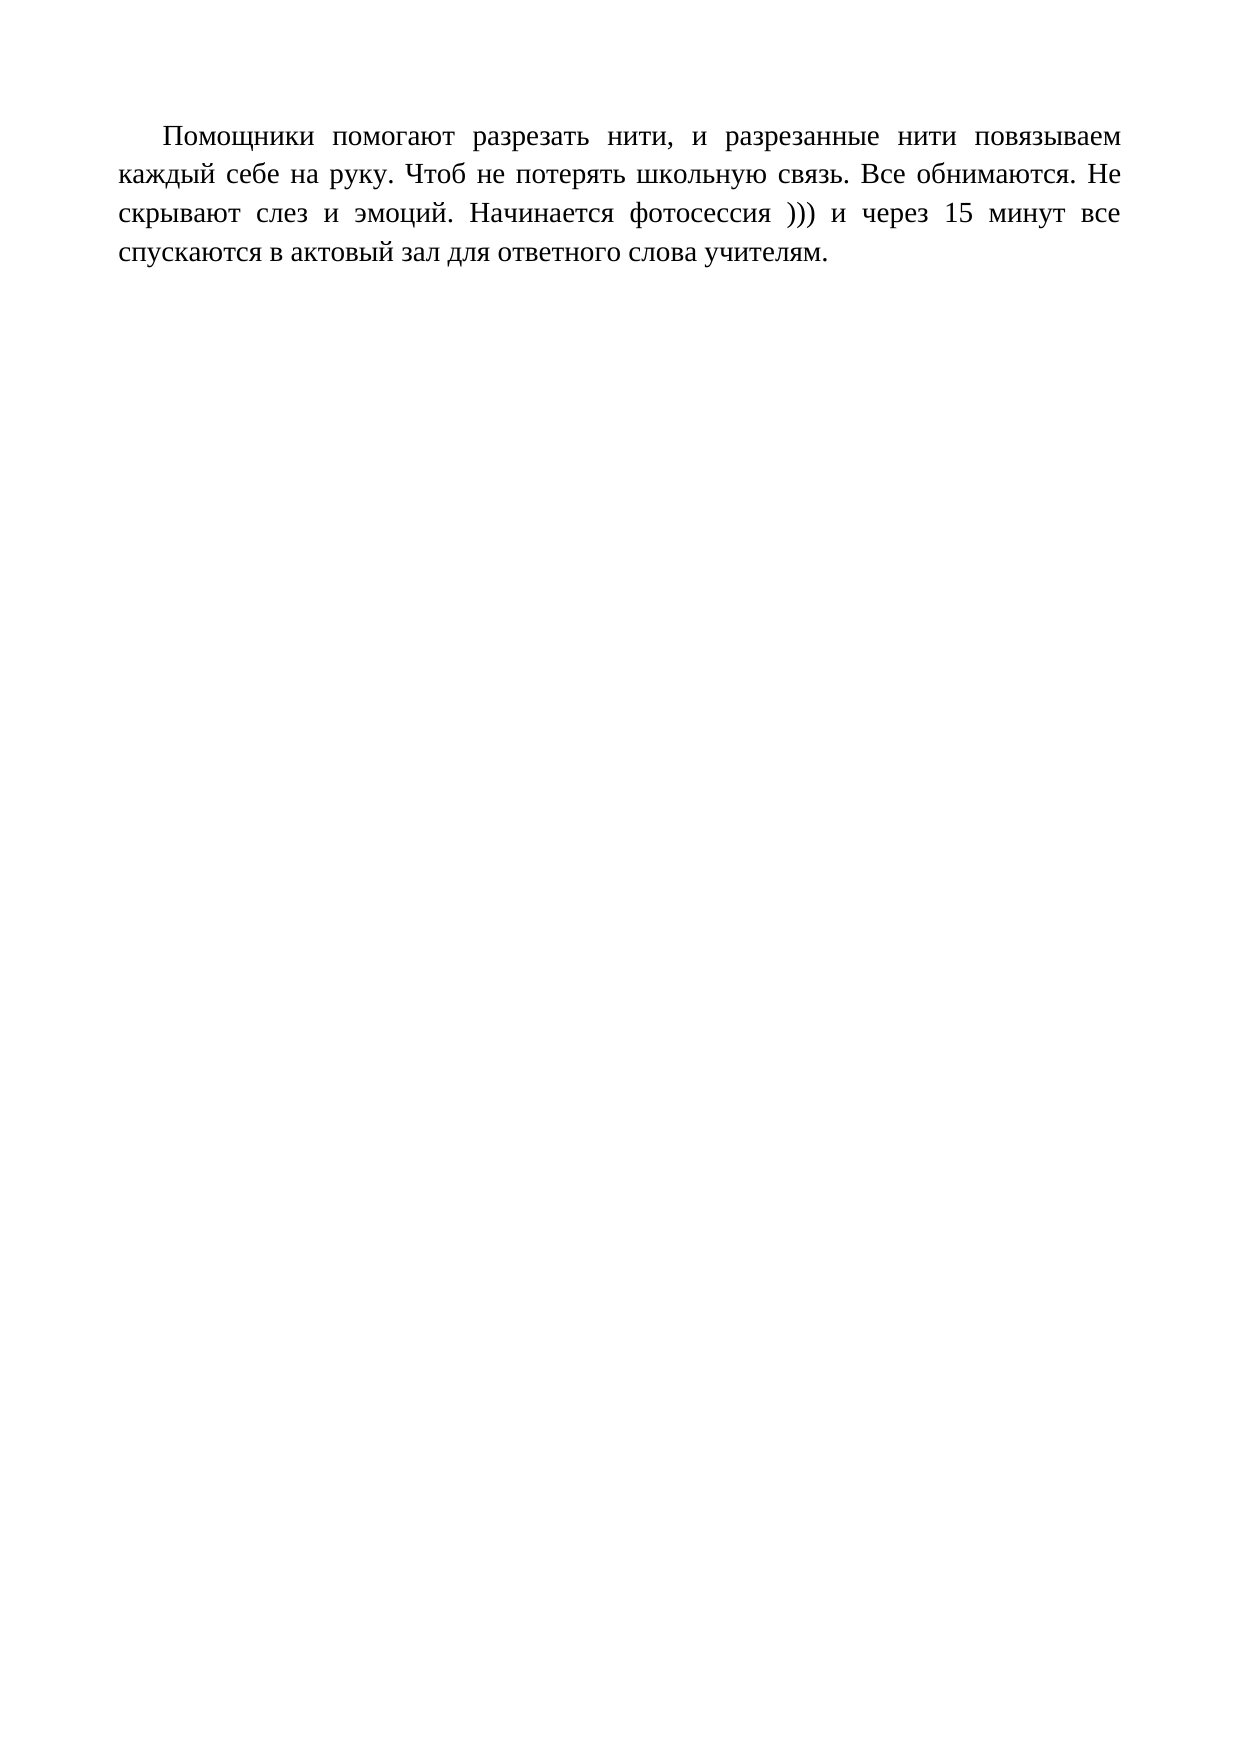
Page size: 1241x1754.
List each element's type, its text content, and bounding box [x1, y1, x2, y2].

text Помощники помогают разрезать нити, и разрезанные нити повязываем каждый себе на руку. Чтоб не потерять школьную связь. Все обнимаются. Не скрывают слез и эмоций. Начинается фотосессия ))) и через 15 минут все спускаются в актовый зал для ответного слова учителям. [118, 118, 1122, 267]
